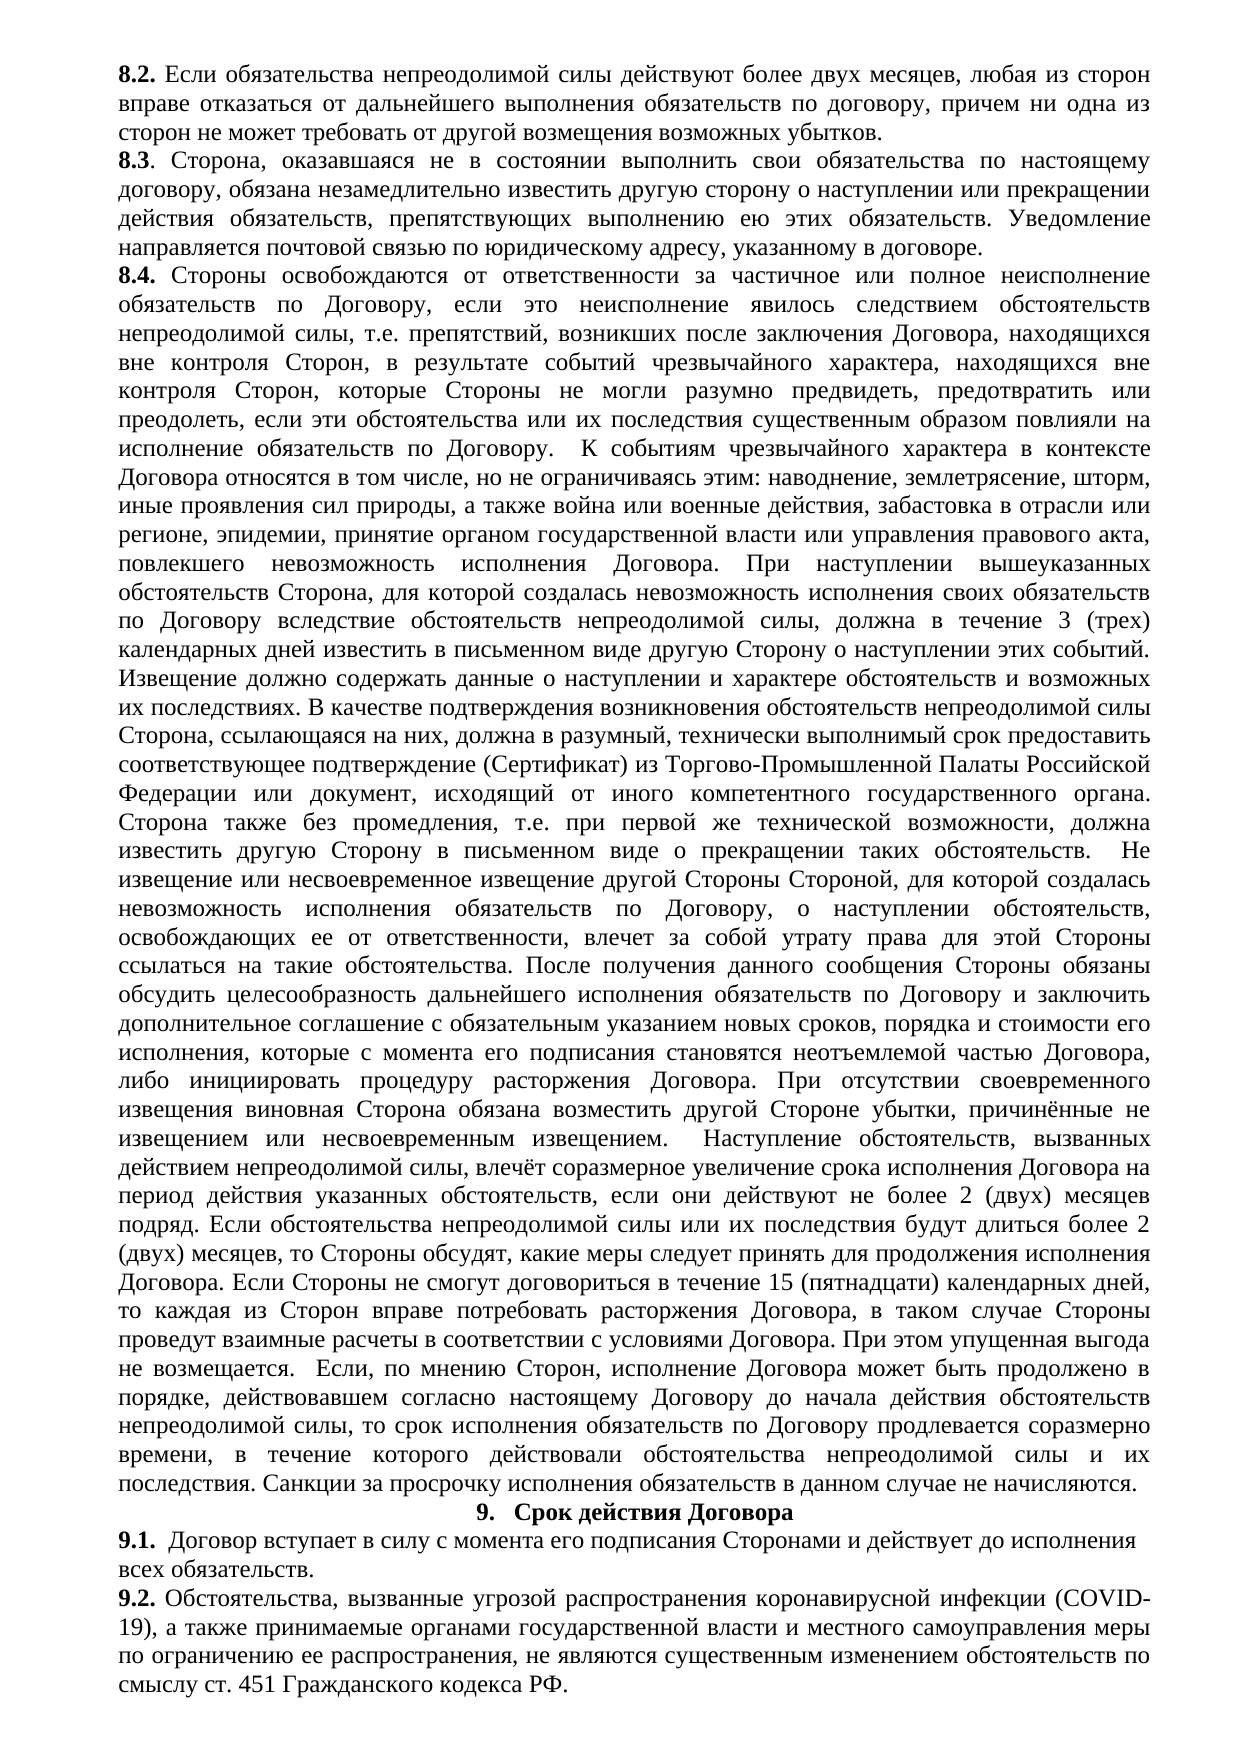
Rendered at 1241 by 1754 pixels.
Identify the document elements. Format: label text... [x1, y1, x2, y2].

text 9.1. Договор вступает в силу с момента его подписания Сторонами и действует до исполнения всех обязательств. [118, 1525, 1152, 1583]
list 8.4. Стороны освобождаются от ответственности за частичное или полное неисполнение обязательств по Договору, если это неисполнение явилось следствием обстоятельств непреодолимой силы, т.е. препятствий, возникших после заключения Договора, находящихся вне контроля Сторон, в результате событий чрезвычайного характера, находящихся вне контроля Сторон, которые Стороны не могли разумно предвидеть, предотвратить или преодолеть, если эти обстоятельства или их последствия существенным образом повлияли на исполнение обязательств по Договору. К событиям чрезвычайного характера в контексте Договора относятся в том числе, но не ограничиваясь этим: наводнение, землетрясение, шторм, иные проявления сил природы, а также война или военные действия, забастовка в отрасли или регионе, эпидемии, принятие органом государственной власти или управления правового акта, повлекшего невозможность исполнения Договора. При наступлении вышеуказанных обстоятельств Сторона, для которой создалась невозможность исполнения своих обязательств по Договору вследствие обстоятельств непреодолимой силы, должна в течение 3 (трех) календарных дней известить в письменном виде другую Сторону о наступлении этих событий. Извещение должно содержать данные о наступлении и характере обстоятельств и возможных их последствиях. В качестве подтверждения возникновения обстоятельств непреодолимой силы Сторона, ссылающаяся на них, должна в разумный, технически выполнимый срок предоставить соответствующее подтверждение (Сертификат) из Торгово-Промышленной Палаты Российской Федерации или документ, исходящий от иного компетентного государственного органа. Сторона также без промедления, т.е. при первой же технической возможности, должна известить другую Сторону в письменном виде о прекращении таких обстоятельств. Не извещение или несвоевременное извещение другой Стороны Стороной, для которой создалась невозможность исполнения обязательств по Договору, о наступлении обстоятельств, освобождающих ее от ответственности, влечет за собой утрату права для этой Стороны ссылаться на такие обстоятельства. После получения данного сообщения Стороны обязаны обсудить целесообразность дальнейшего исполнения обязательств по Договору и заключить дополнительное соглашение с обязательным указанием новых сроков, порядка и стоимости его исполнения, которые с момента его подписания становятся неотъемлемой частью Договора, либо инициировать процедуру расторжения Договора. При отсутствии своевременного извещения виновная Сторона обязана возместить другой Стороне убытки, причинённые не извещением или несвоевременным извещением. Наступление обстоятельств, вызванных действием непреодолимой силы, влечёт соразмерное увеличение срока исполнения Договора на период действия указанных обстоятельств, если они действуют не более 2 (двух) месяцев подряд. Если обстоятельства непреодолимой силы или их последствия будут длиться более 2 (двух) месяцев, то Стороны обсудят, какие меры следует принять для продолжения исполнения Договора. Если Стороны не смогут договориться в течение 15 (пятнадцати) календарных дней, то каждая из Сторон вправе потребовать расторжения Договора, в таком случае Стороны проведут взаимные расчеты в соответствии с условиями Договора. При этом упущенная выгода не возмещается. Если, по мнению Сторон, исполнение Договора может быть продолжено в порядке, действовавшем согласно настоящему Договору до начала действия обстоятельств непреодолимой силы, то срок исполнения обязательств по Договору продлевается соразмерно времени, в течение которого действовали обстоятельства непреодолимой силы и их последствия. Санкции за просрочку исполнения обязательств в данном случае не начисляются. [118, 260, 1152, 1497]
text 8.3. Сторона, оказавшаяся не в состоянии выполнить свои обязательства по настоящему договору, обязана незамедлительно известить другую сторону о наступлении или прекращении действия обязательств, препятствующих выполнению ею этих обязательств. Уведомление направляется почтовой связью по юридическому адресу, указанному в договоре. [118, 145, 1152, 260]
text 9.2. Обстоятельства, вызванные угрозой распространения коронавирусной инфекции (COVID-19), а также принимаемые органами государственной власти и местного самоуправления меры по ограничению ее распространения, не являются существенным изменением обстоятельств по смыслу ст. 451 Гражданского кодекса РФ. [118, 1583, 1152, 1698]
list Срок действия Договора [118, 1497, 1152, 1525]
text 8.2. Если обязательства непреодолимой силы действуют более двух месяцев, любая из сторон вправе отказаться от дальнейшего выполнения обязательств по договору, причем ни одна из сторон не может требовать от другой возмещения возможных убытков. [118, 59, 1152, 145]
